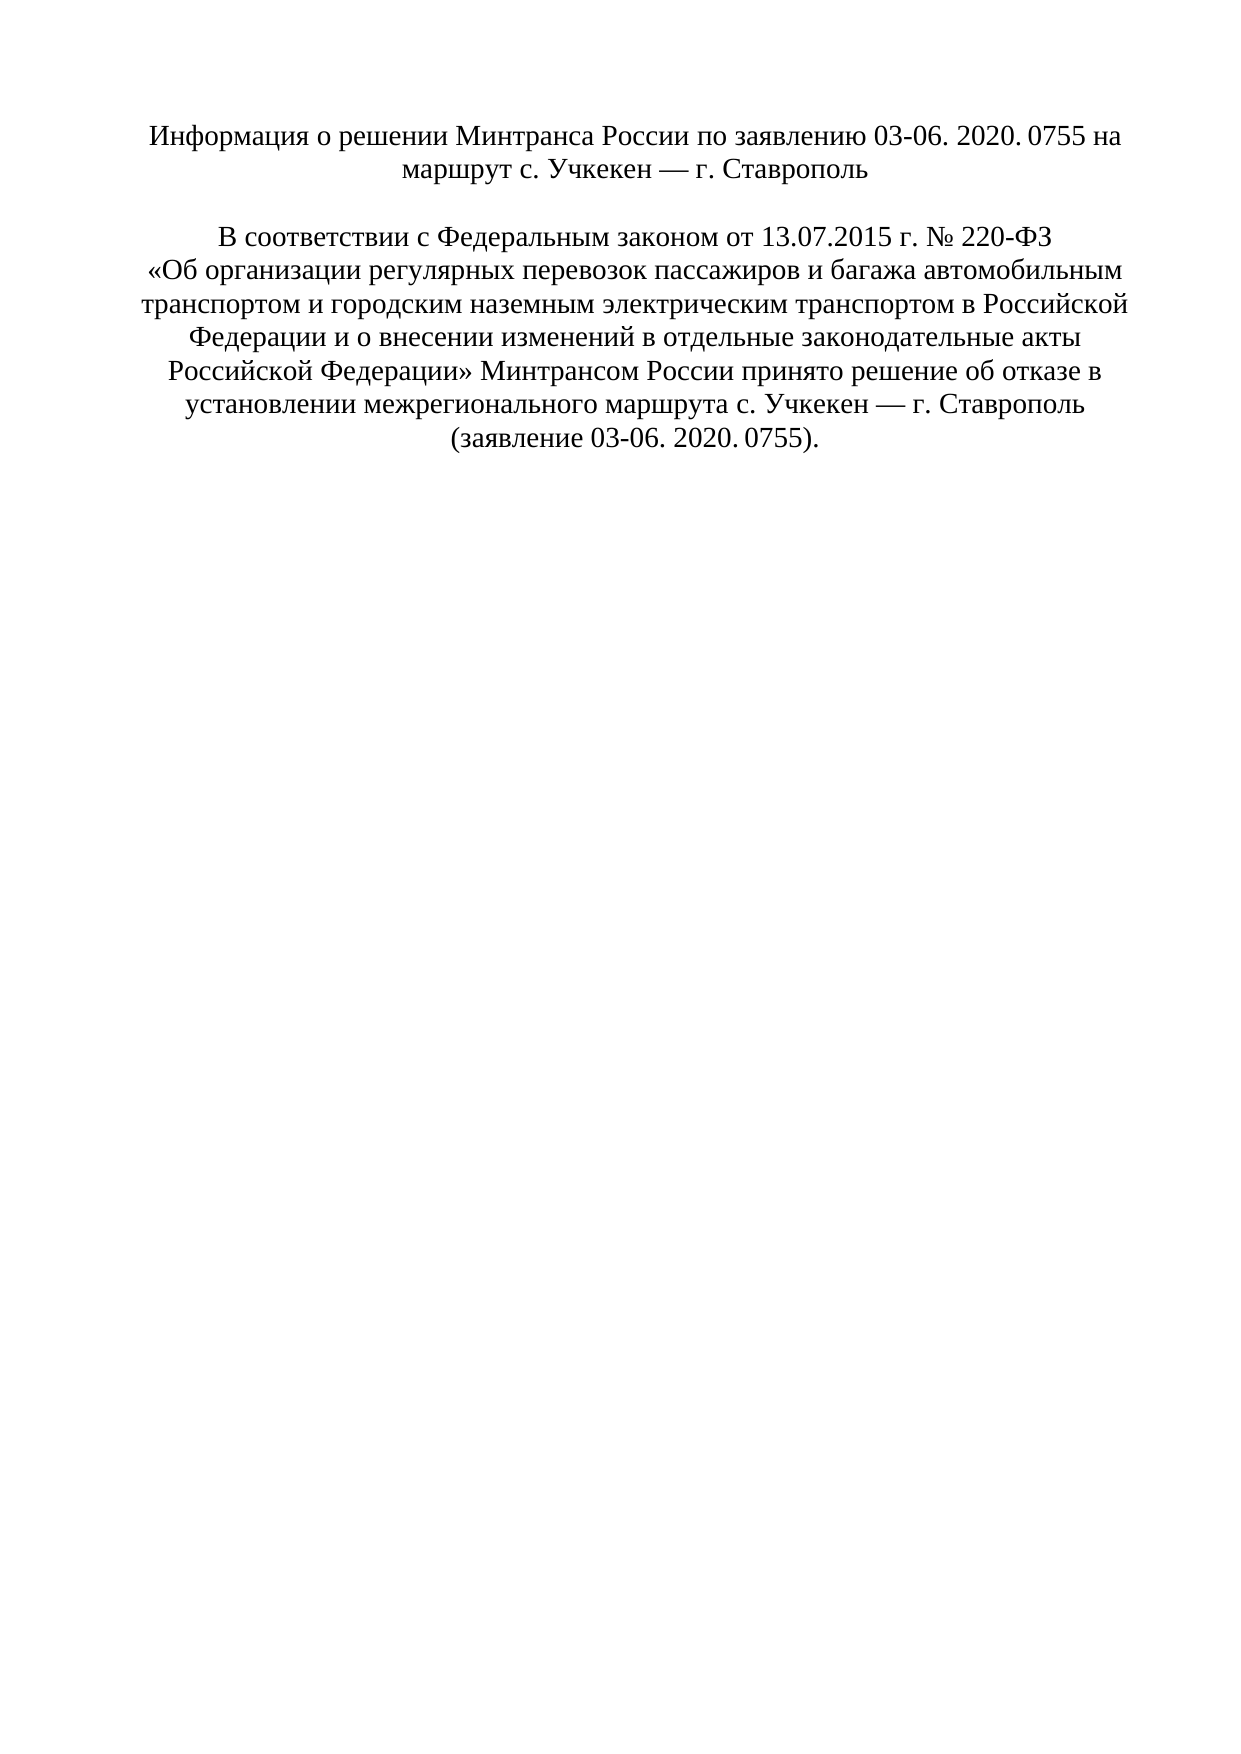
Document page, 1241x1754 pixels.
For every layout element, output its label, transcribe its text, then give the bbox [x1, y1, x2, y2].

text Информация о решении Минтранса России по заявлению 03-06. 2020. 0755 на маршрут с. Учкекен — г. Ставрополь [118, 118, 1152, 185]
text В соответствии с Федеральным законом от 13.07.2015 г. № 220-ФЗ «Об организации регулярных перевозок пассажиров и багажа автомобильным транспортом и городским наземным электрическим транспортом в Российской Федерации и о внесении изменений в отдельные законодательные акты Российской Федерации» Минтрансом России принято решение об отказе в установлении межрегионального маршрута с. Учкекен — г. Ставрополь (заявление 03-06. 2020. 0755). [118, 219, 1152, 453]
